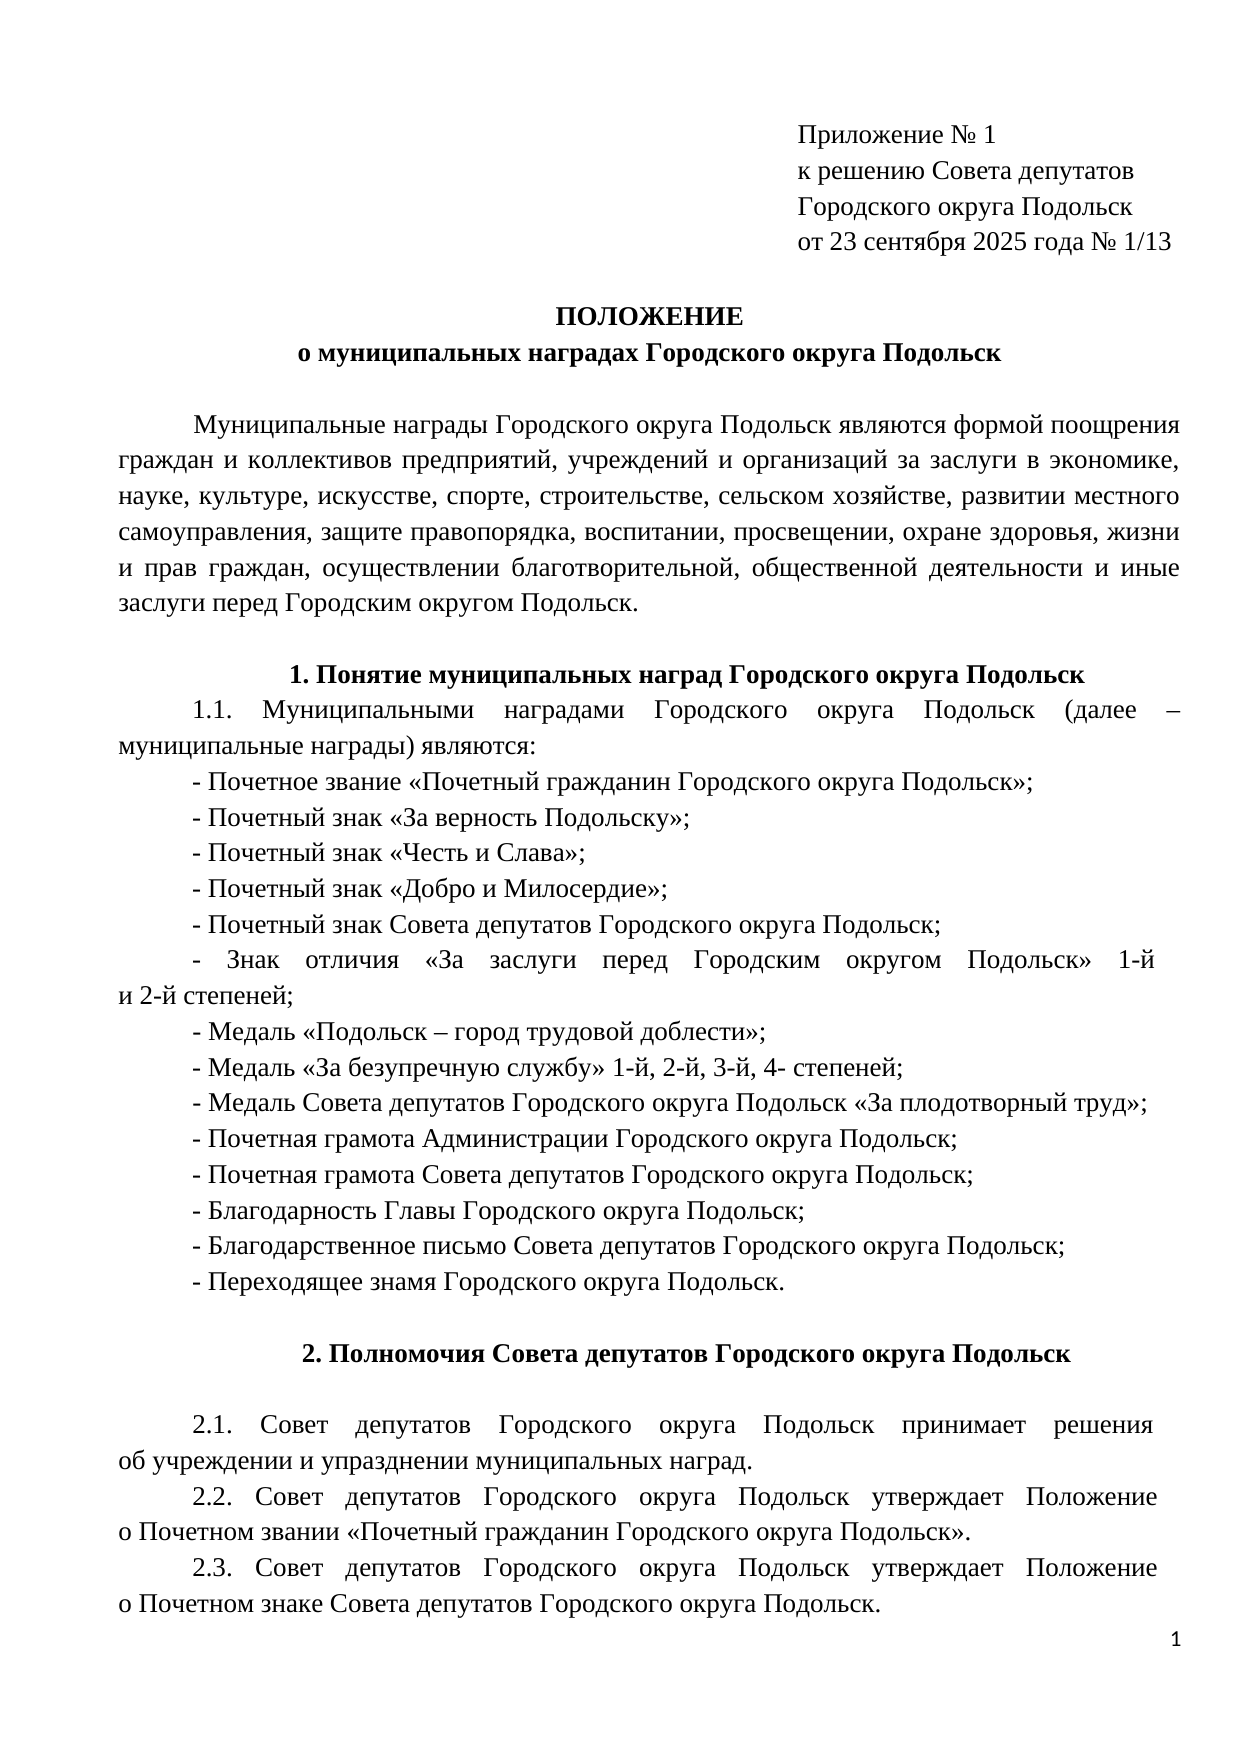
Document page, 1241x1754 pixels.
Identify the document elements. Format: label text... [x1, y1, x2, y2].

text - Переходящее знамя Городского округа Подольск. [118, 1265, 1181, 1296]
text - Медаль «За безупречную службу» 1-й, 2-й, 3-й, 4- степеней; [118, 1051, 1181, 1082]
text Муниципальные награды Городского округа Подольск являются формой поощрения граждан и коллективов предприятий, учреждений и организаций за заслуги в экономике, науке, культуре, искусстве, спорте, строительстве, сельском хозяйстве, развитии местного самоуправления, защите правопорядка, воспитании, просвещении, охране здоровья, жизни и прав граждан, осуществлении благотворительной, общественной деятельности и иные заслуги перед Городским округом Подольск. [118, 408, 1181, 617]
text к решению Совета депутатов [797, 154, 1181, 185]
text 2.3. Совет депутатов Городского округа Подольск утверждает Положение о Почетном знаке Совета депутатов Городского округа Подольск. [118, 1551, 1181, 1618]
text 2.1. Совет депутатов Городского округа Подольск принимает решения об учреждении и упразднении муниципальных наград. [118, 1408, 1181, 1475]
text - Благодарность Главы Городского округа Подольск; [118, 1194, 1181, 1225]
text - Почетное звание «Почетный гражданин Городского округа Подольск»; [118, 765, 1181, 796]
text о муниципальных наградах Городского округа Подольск [118, 336, 1181, 367]
text - Почетный знак «За верность Подольску»; [118, 801, 1181, 832]
text 2. Полномочия Совета депутатов Городского округа Подольск [118, 1337, 1181, 1368]
text - Медаль «Подольск – город трудовой доблести»; [118, 1015, 1181, 1046]
text от 23 сентября 2025 года № 1/13 [797, 225, 1181, 256]
text - Почетный знак Совета депутатов Городского округа Подольск; [118, 908, 1181, 939]
text - Почетный знак «Честь и Слава»; [118, 836, 1181, 868]
text - Почетная грамота Администрации Городского округа Подольск; [118, 1122, 1181, 1153]
text - Знак отличия «За заслуги перед Городским округом Подольск» 1-й и 2-й степеней; [118, 944, 1181, 1011]
text 1.1. Муниципальными наградами Городского округа Подольск (далее – муниципальные награды) являются: [118, 693, 1181, 760]
text - Почетная грамота Совета депутатов Городского округа Подольск; [118, 1158, 1181, 1189]
text 2.2. Совет депутатов Городского округа Подольск утверждает Положение о Почетном звании «Почетный гражданин Городского округа Подольск». [118, 1479, 1181, 1546]
text 1. Понятие муниципальных наград Городского округа Подольск [118, 658, 1181, 689]
text Городского округа Подольск [797, 189, 1181, 221]
text - Почетный знак «Добро и Милосердие»; [118, 872, 1181, 903]
text Приложение № 1 [797, 118, 1181, 149]
text ПОЛОЖЕНИЕ [118, 301, 1181, 332]
text - Медаль Совета депутатов Городского округа Подольск «За плодотворный труд»; [118, 1087, 1181, 1118]
text - Благодарственное письмо Совета депутатов Городского округа Подольск; [118, 1229, 1181, 1261]
